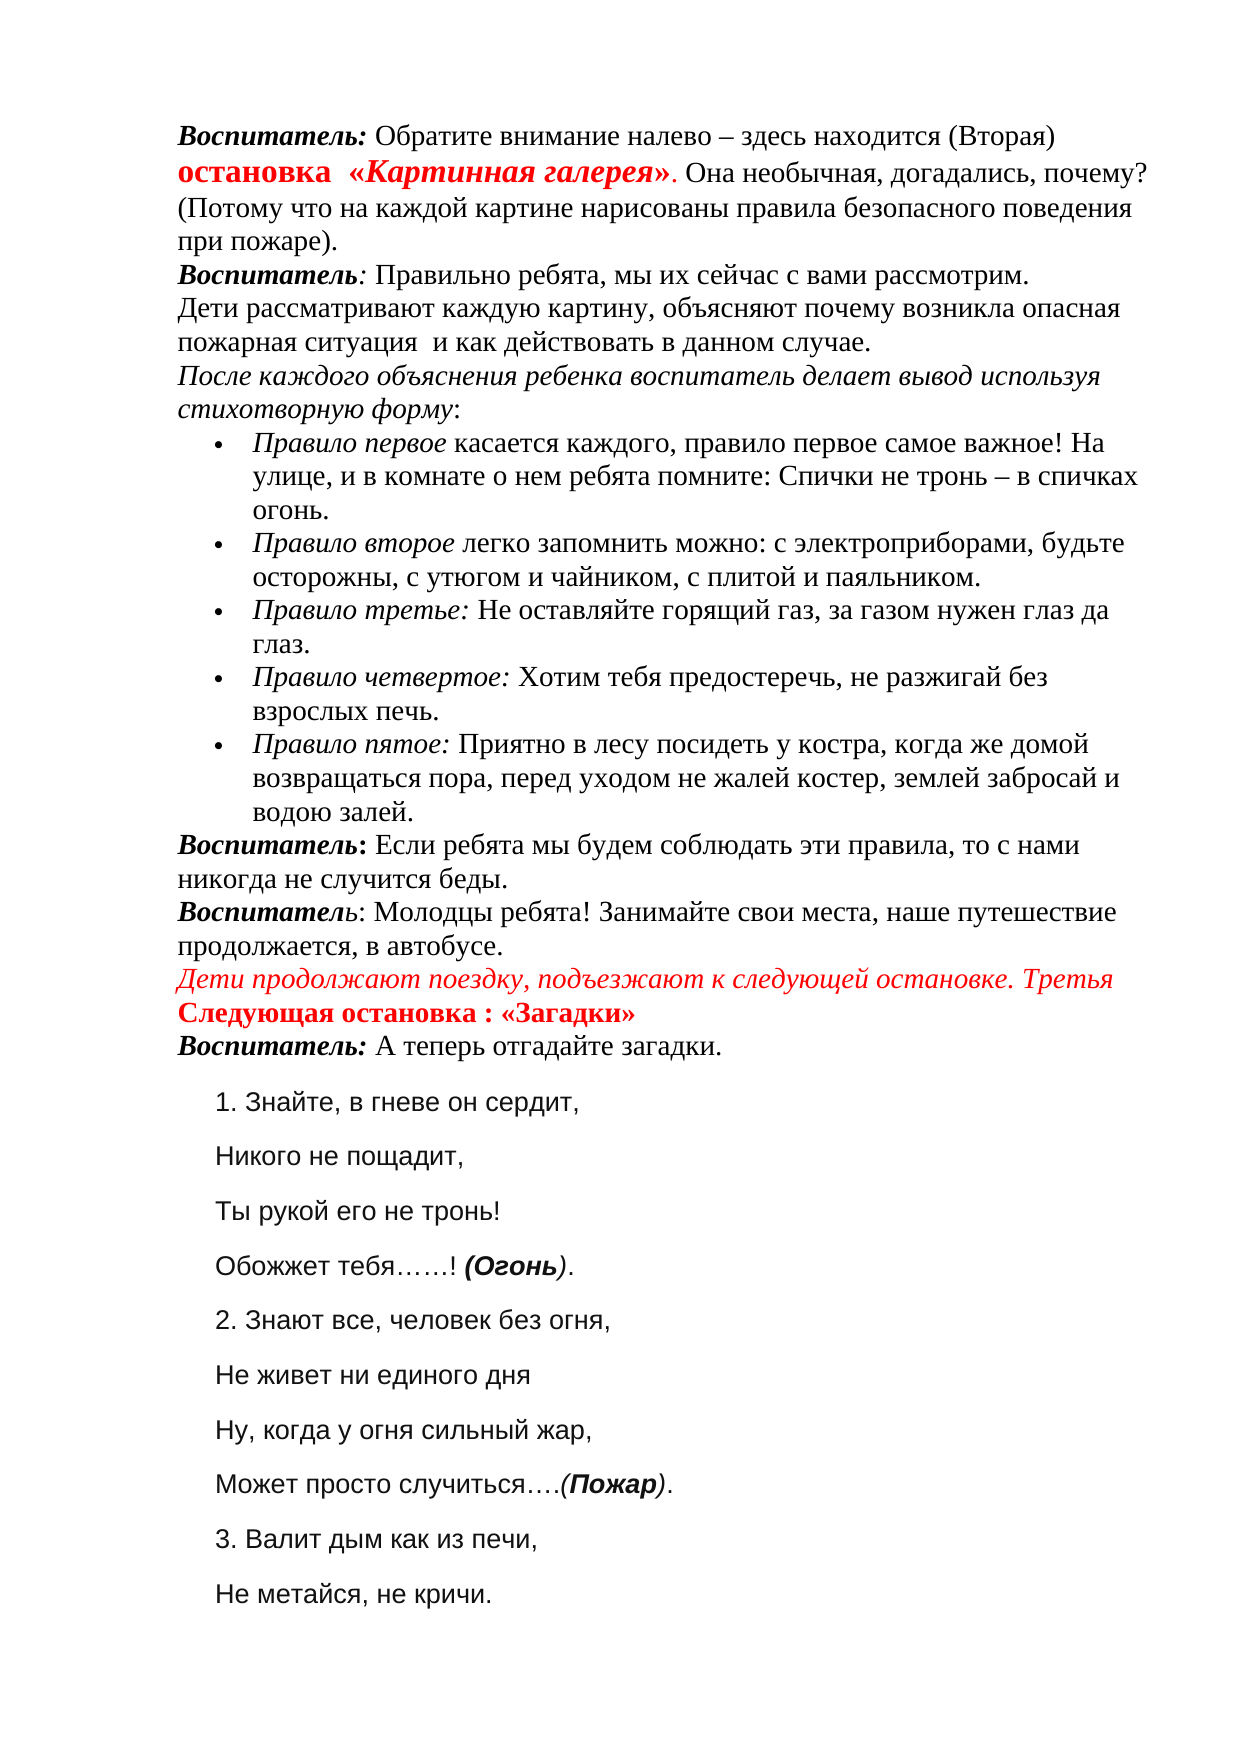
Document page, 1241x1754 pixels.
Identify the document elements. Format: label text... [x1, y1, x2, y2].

text Следующая остановка : «Загадки» [177, 995, 1152, 1028]
text Ты рукой его не тронь! [177, 1195, 1152, 1226]
text Воспитатель: А теперь отгадайте загадки. [177, 1028, 1152, 1062]
text Дети продолжают поездку, подъезжают к следующей остановке. Третья [177, 961, 1152, 995]
text Обожжет тебя……! (Огонь). [177, 1249, 1152, 1281]
list Правило первое касается каждого, правило первое самое важное! На улице, и в комнате о нем ребята помните: Спички не тронь – в спичках огонь. [215, 425, 1152, 525]
text Никого не пощадит, [177, 1140, 1152, 1171]
text Не метайся, не кричи. [177, 1578, 1152, 1609]
text 3. Валит дым как из печи, [177, 1523, 1152, 1554]
text Не живет ни единого дня [177, 1359, 1152, 1390]
list Правило четвертое: Хотим тебя предостеречь, не разжигай без взрослых печь. [215, 659, 1152, 727]
list Правило третье: Не оставляйте горящий газ, за газом нужен глаз да глаз. [215, 592, 1152, 659]
text 2. Знают все, человек без огня, [177, 1304, 1152, 1336]
text остановка «Картинная галерея». Она необычная, догадались, почему? (Потому что на каждой картине нарисованы правила безопасного поведения при пожаре). [177, 152, 1152, 257]
text Дети рассматривают каждую картину, объясняют почему возникла опасная пожарная ситуация и как действовать в данном случае. [177, 291, 1152, 358]
text Воспитатель: Молодцы ребята! Занимайте свои места, наше путешествие продолжается, в автобусе. [177, 894, 1152, 961]
text Воспитатель: Правильно ребята, мы их сейчас с вами рассмотрим. [177, 257, 1152, 291]
text После каждого объяснения ребенка воспитатель делает вывод используя стихотворную форму: [177, 358, 1152, 425]
text Может просто случиться….(Пожар). [177, 1468, 1152, 1499]
text Воспитатель: Обратите внимание налево – здесь находится (Вторая) [177, 118, 1152, 152]
text 1. Знайте, в гневе он сердит, [177, 1086, 1152, 1117]
list Правило второе легко запомнить можно: с электроприборами, будьте осторожны, с утюгом и чайником, с плитой и паяльником. [215, 525, 1152, 592]
list Правило пятое: Приятно в лесу посидеть у костра, когда же домой возвращаться пора, перед уходом не жалей костер, землей забросай и водою залей. [215, 727, 1152, 827]
text Воспитатель: Если ребята мы будем соблюдать эти правила, то с нами никогда не случится беды. [177, 827, 1152, 894]
text Ну, когда у огня сильный жар, [177, 1414, 1152, 1445]
